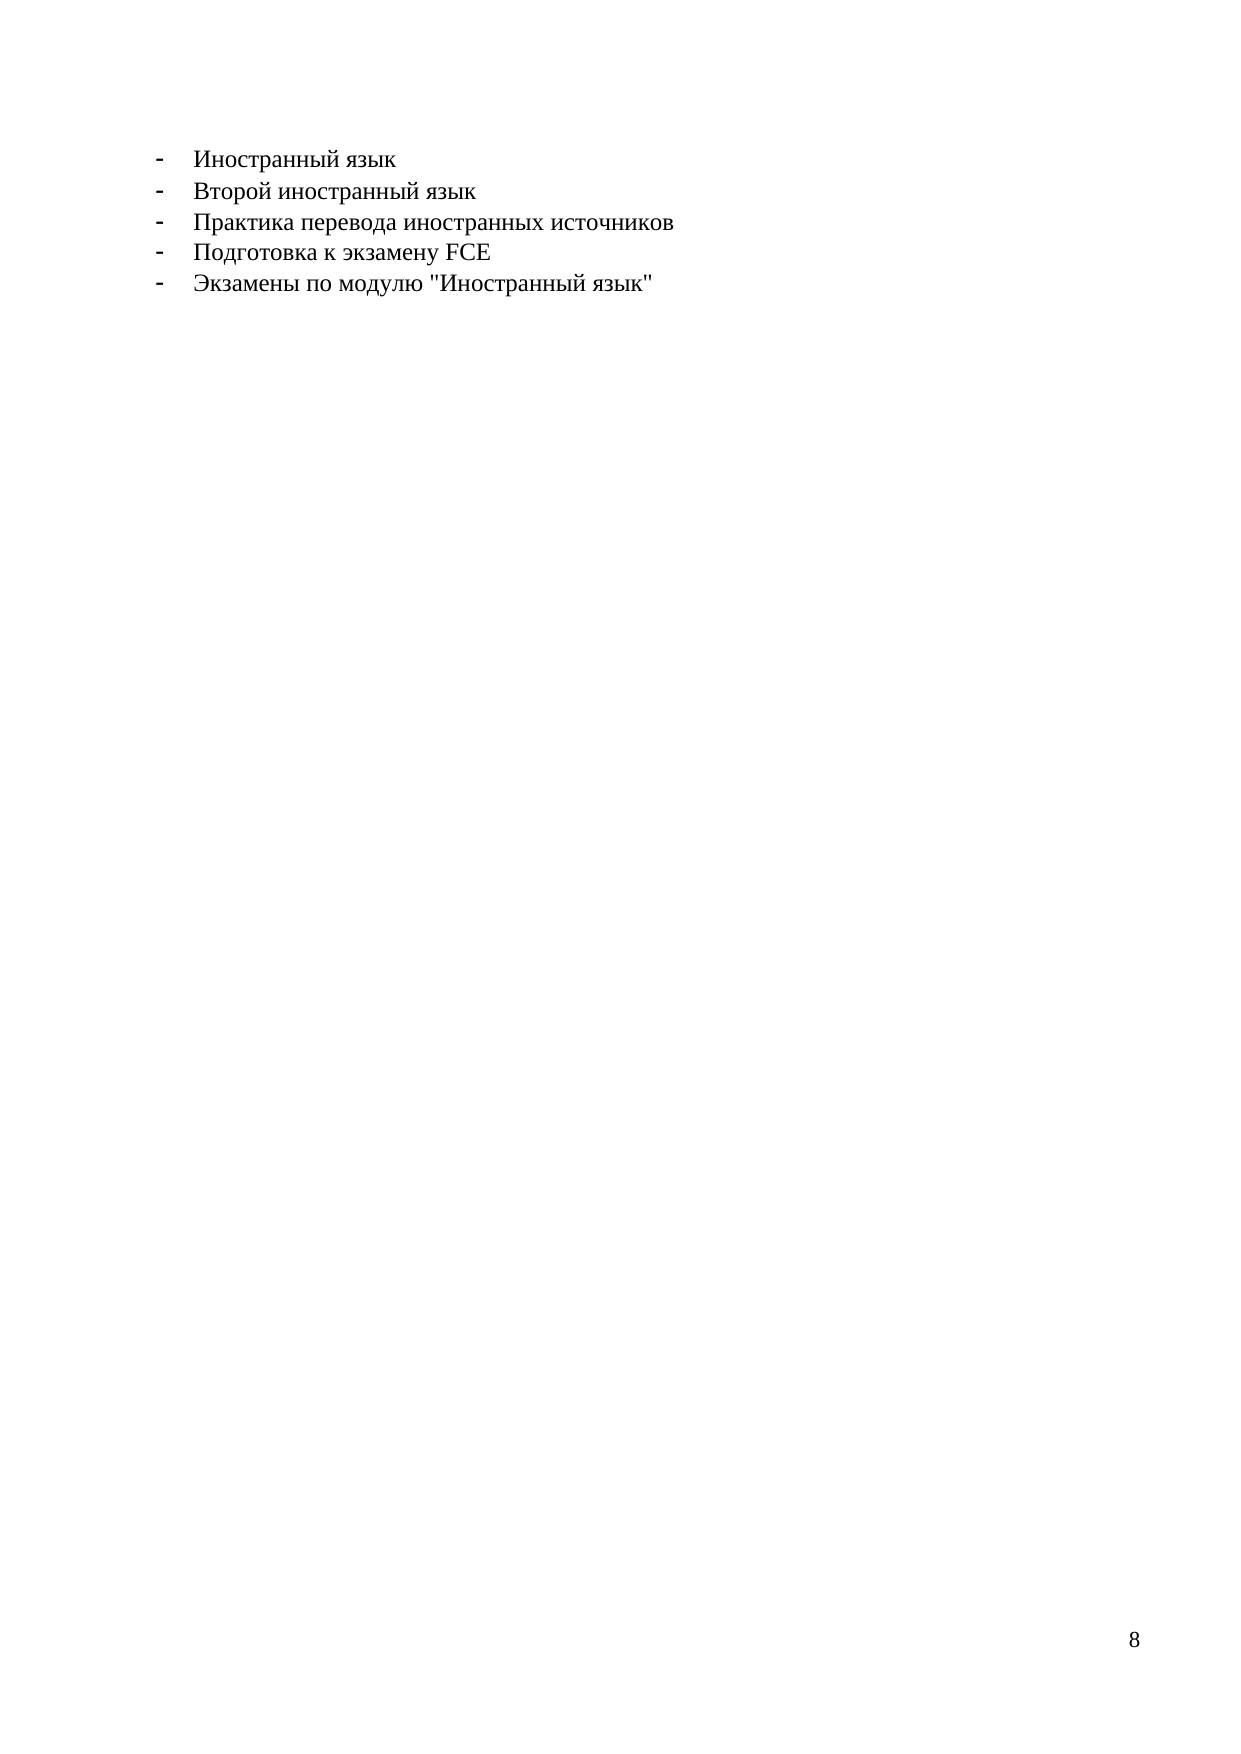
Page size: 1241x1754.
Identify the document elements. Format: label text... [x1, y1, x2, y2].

list Подготовка к экзамену FCE [155, 236, 1176, 267]
list Экзамены по модулю "Иностранный язык" [155, 267, 1176, 297]
list Практика перевода иностранных источников [155, 206, 1176, 236]
list Второй иностранный язык [155, 175, 1176, 206]
list Иностранный язык [155, 144, 1176, 173]
